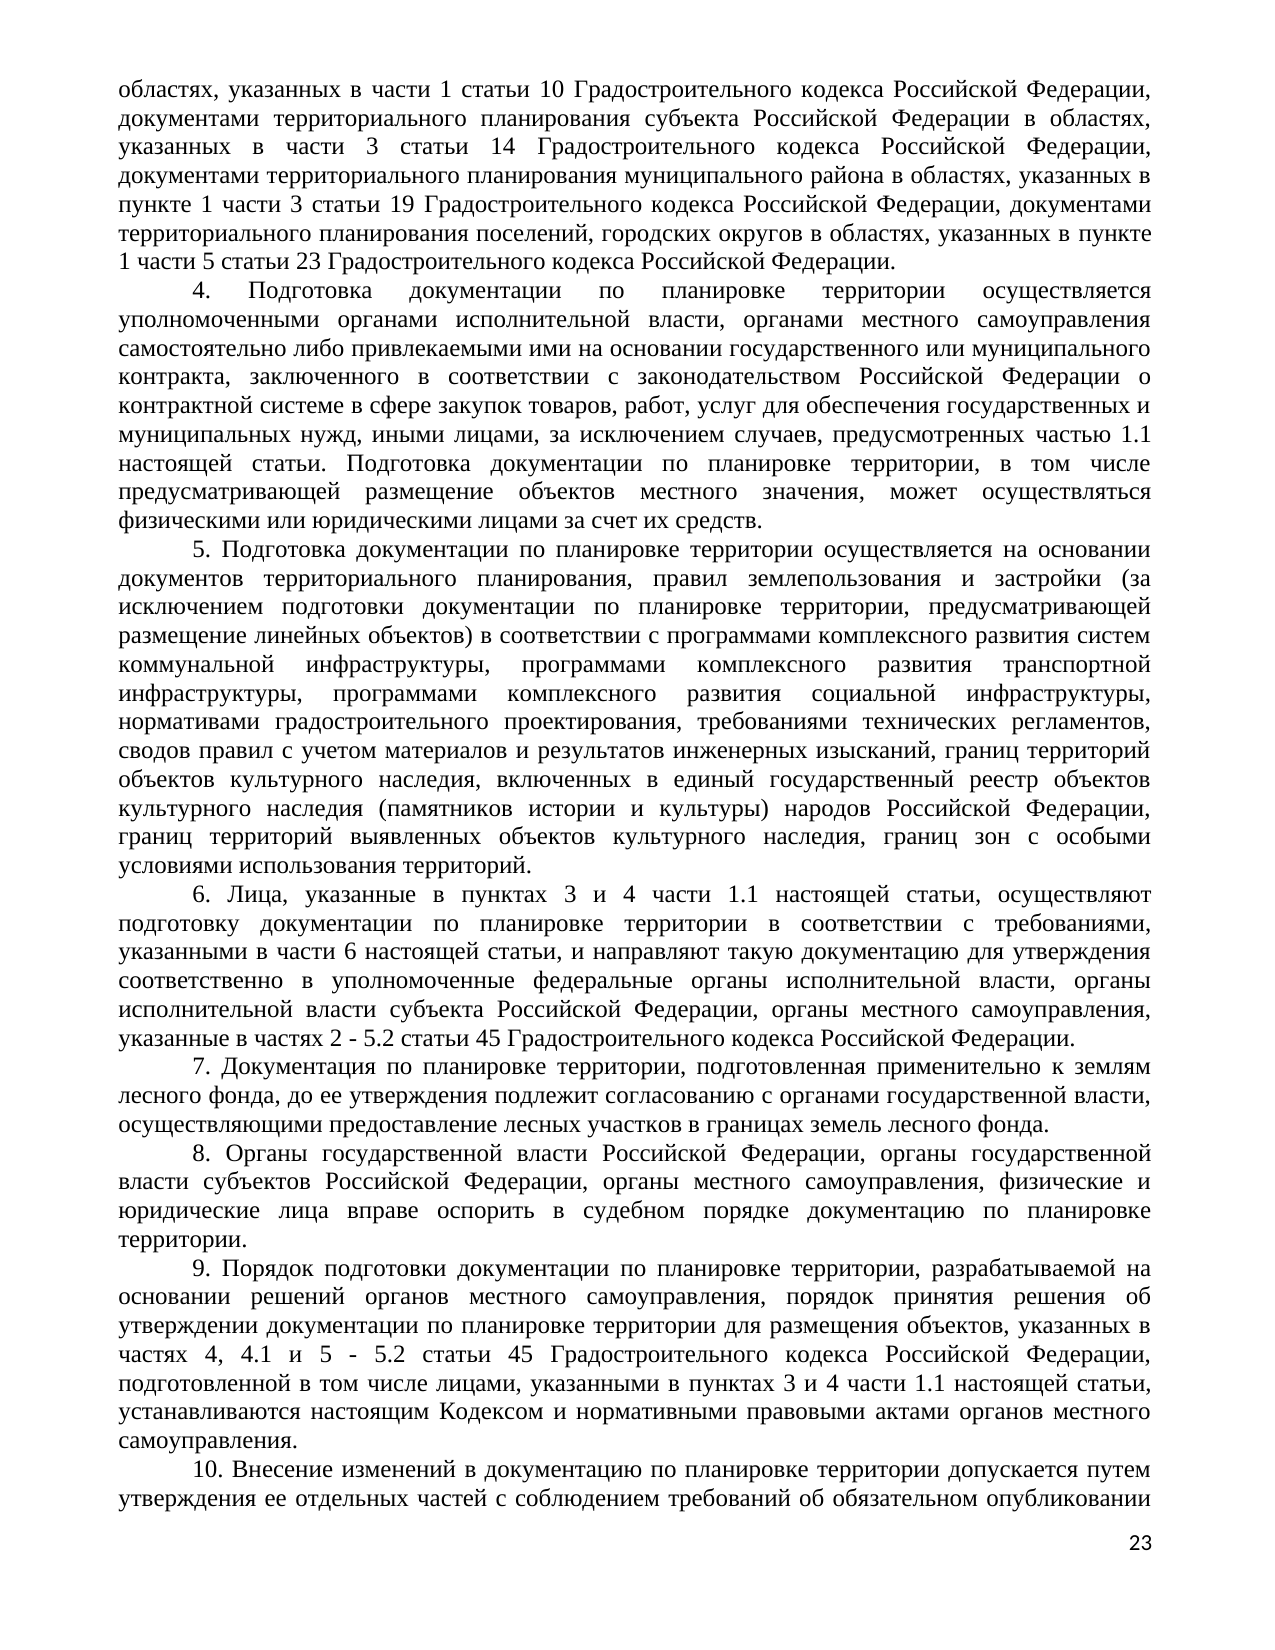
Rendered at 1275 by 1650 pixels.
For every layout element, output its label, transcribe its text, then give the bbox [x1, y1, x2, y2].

text 5. Подготовка документации по планировке территории осуществляется на основании документов территориального планирования, правил землепользования и застройки (за исключением подготовки документации по планировке территории, предусматривающей размещение линейных объектов) в соответствии с программами комплексного развития систем коммунальной инфраструктуры, программами комплексного развития транспортной инфраструктуры, программами комплексного развития социальной инфраструктуры, нормативами градостроительного проектирования, требованиями технических регламентов, сводов правил с учетом материалов и результатов инженерных изысканий, границ территорий объектов культурного наследия, включенных в единый государственный реестр объектов культурного наследия (памятников истории и культуры) народов Российской Федерации, границ территорий выявленных объектов культурного наследия, границ зон с особыми условиями использования территорий. [118, 534, 1152, 879]
text 4. Подготовка документации по планировке территории осуществляется уполномоченными органами исполнительной власти, органами местного самоуправления самостоятельно либо привлекаемыми ими на основании государственного или муниципального контракта, заключенного в соответствии с законодательством Российской Федерации о контрактной системе в сфере закупок товаров, работ, услуг для обеспечения государственных и муниципальных нужд, иными лицами, за исключением случаев, предусмотренных частью 1.1 настоящей статьи. Подготовка документации по планировке территории, в том числе предусматривающей размещение объектов местного значения, может осуществляться физическими или юридическими лицами за счет их средств. [118, 275, 1152, 534]
text 7. Документация по планировке территории, подготовленная применительно к землям лесного фонда, до ее утверждения подлежит согласованию с органами государственной власти, осуществляющими предоставление лесных участков в границах земель лесного фонда. [118, 1051, 1152, 1138]
text 6. Лица, указанные в пунктах 3 и 4 части 1.1 настоящей статьи, осуществляют подготовку документации по планировке территории в соответствии с требованиями, указанными в части 6 настоящей статьи, и направляют такую документацию для утверждения соответственно в уполномоченные федеральные органы исполнительной власти, органы исполнительной власти субъекта Российской Федерации, органы местного самоуправления, указанные в частях 2 - 5.2 статьи 45 Градостроительного кодекса Российской Федерации. [118, 879, 1152, 1051]
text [118, 1454, 1152, 1511]
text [118, 74, 1152, 275]
text 9. Порядок подготовки документации по планировке территории, разрабатываемой на основании решений органов местного самоуправления, порядок принятия решения об утверждении документации по планировке территории для размещения объектов, указанных в частях 4, 4.1 и 5 - 5.2 статьи 45 Градостроительного кодекса Российской Федерации, подготовленной в том числе лицами, указанными в пунктах 3 и 4 части 1.1 настоящей статьи, устанавливаются настоящим Кодексом и нормативными правовыми актами органов местного самоуправления. [118, 1253, 1152, 1454]
text 8. Органы государственной власти Российской Федерации, органы государственной власти субъектов Российской Федерации, органы местного самоуправления, физические и юридические лица вправе оспорить в судебном порядке документацию по планировке территории. [118, 1138, 1152, 1253]
